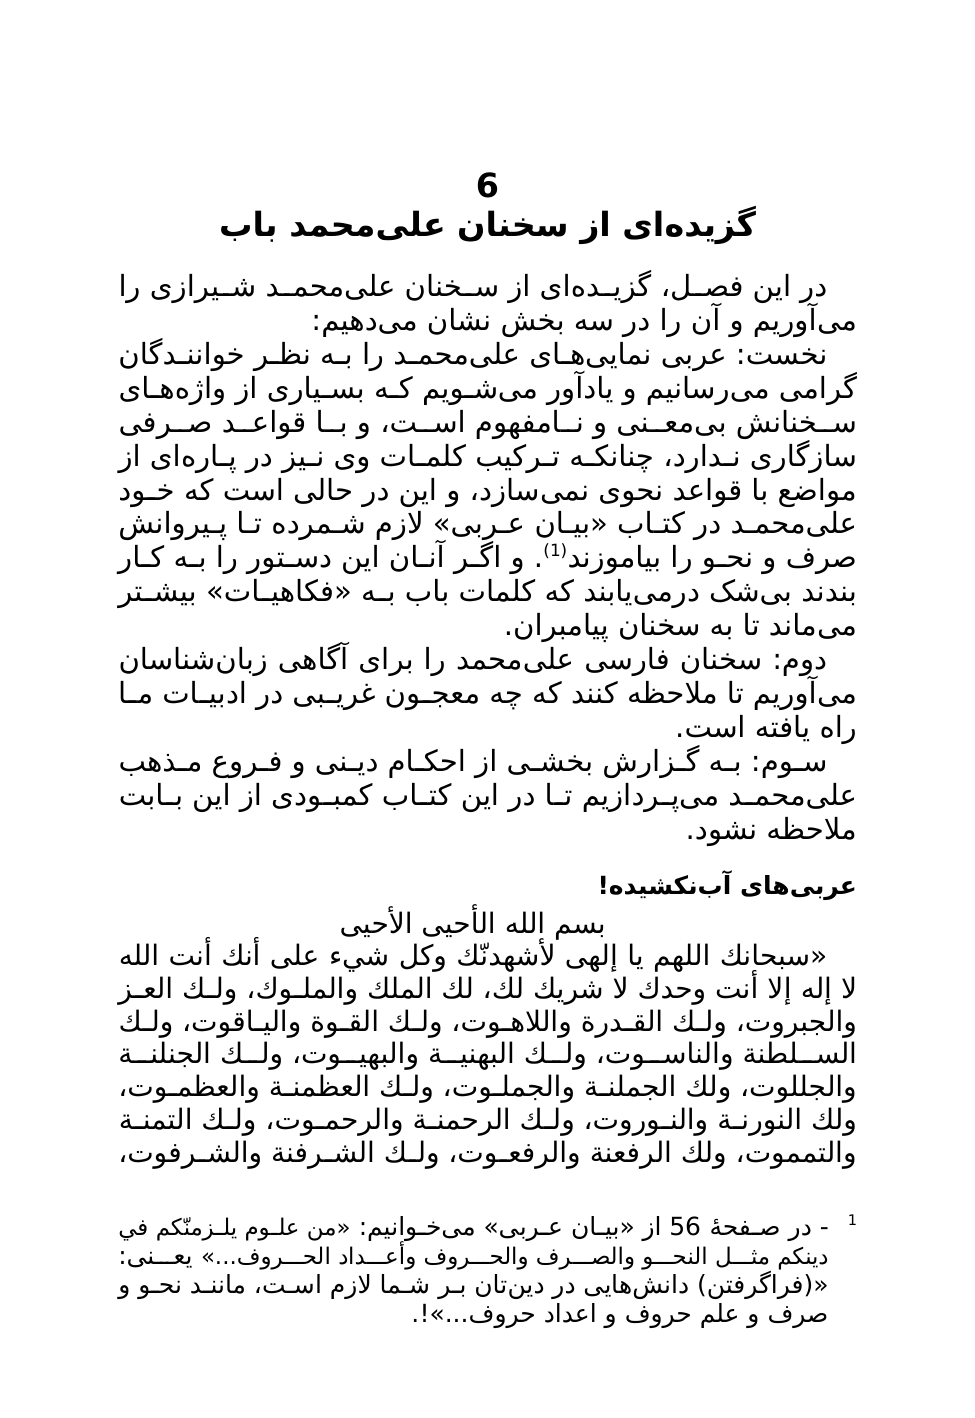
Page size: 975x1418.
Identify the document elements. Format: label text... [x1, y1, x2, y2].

text عربی‌های آب‌نکشیده! [118, 871, 857, 901]
text بسم الله الأحيی الأحيی [118, 907, 857, 939]
text دوم: سخنان فارسی علی‌محمد را برای آگاهی زبان‌شناسان می‌آوریم تا ملاحظه کنند که چه معجون غریبی در ادبیات ما راه یافته است. [118, 643, 857, 744]
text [118, 939, 857, 1168]
text 6 گزیده‌ای از سخنان علی‌محمد باب [118, 166, 857, 244]
text نخست: عربی‌ نمایی‌های علی‌محمد را به نظر خوانندگان گرامی می‌رسانیم و یادآور می‌شویم که بسیاری از واژه‌های سخنانش بی‌معنی و نامفهوم است، و با قواعد صرفی سازگاری ندارد، چنانکه ترکیب کلمات وی نیز در پاره‌ای از مواضع با قواعد نحوی نمی‌سازد، و این در حالی است که خود علی‌محمد در کتاب «بیان عربی» لازم شمرده تا پیروانش صرف و نحو را بیاموزند(). و اگر آنان این دستور را به کار بندند بی‌شک درمی‌یابند که کلمات باب به «فکاهیات»‌ بیشتر می‌ماند تا به سخنان پیامبران. [118, 337, 857, 643]
text در این فصل، گزیده‌ای از سخنان علی‌محمد شیرازی را می‌آوریم و آن را در سه بخش نشان می‌دهیم: [118, 269, 857, 337]
text سوم: به گزارش بخشی از احکام دینی و فروع مذهب علی‌محمد می‌پردازیم تا در این کتاب کمبودی از این بابت ملاحظه نشود. [118, 744, 857, 846]
